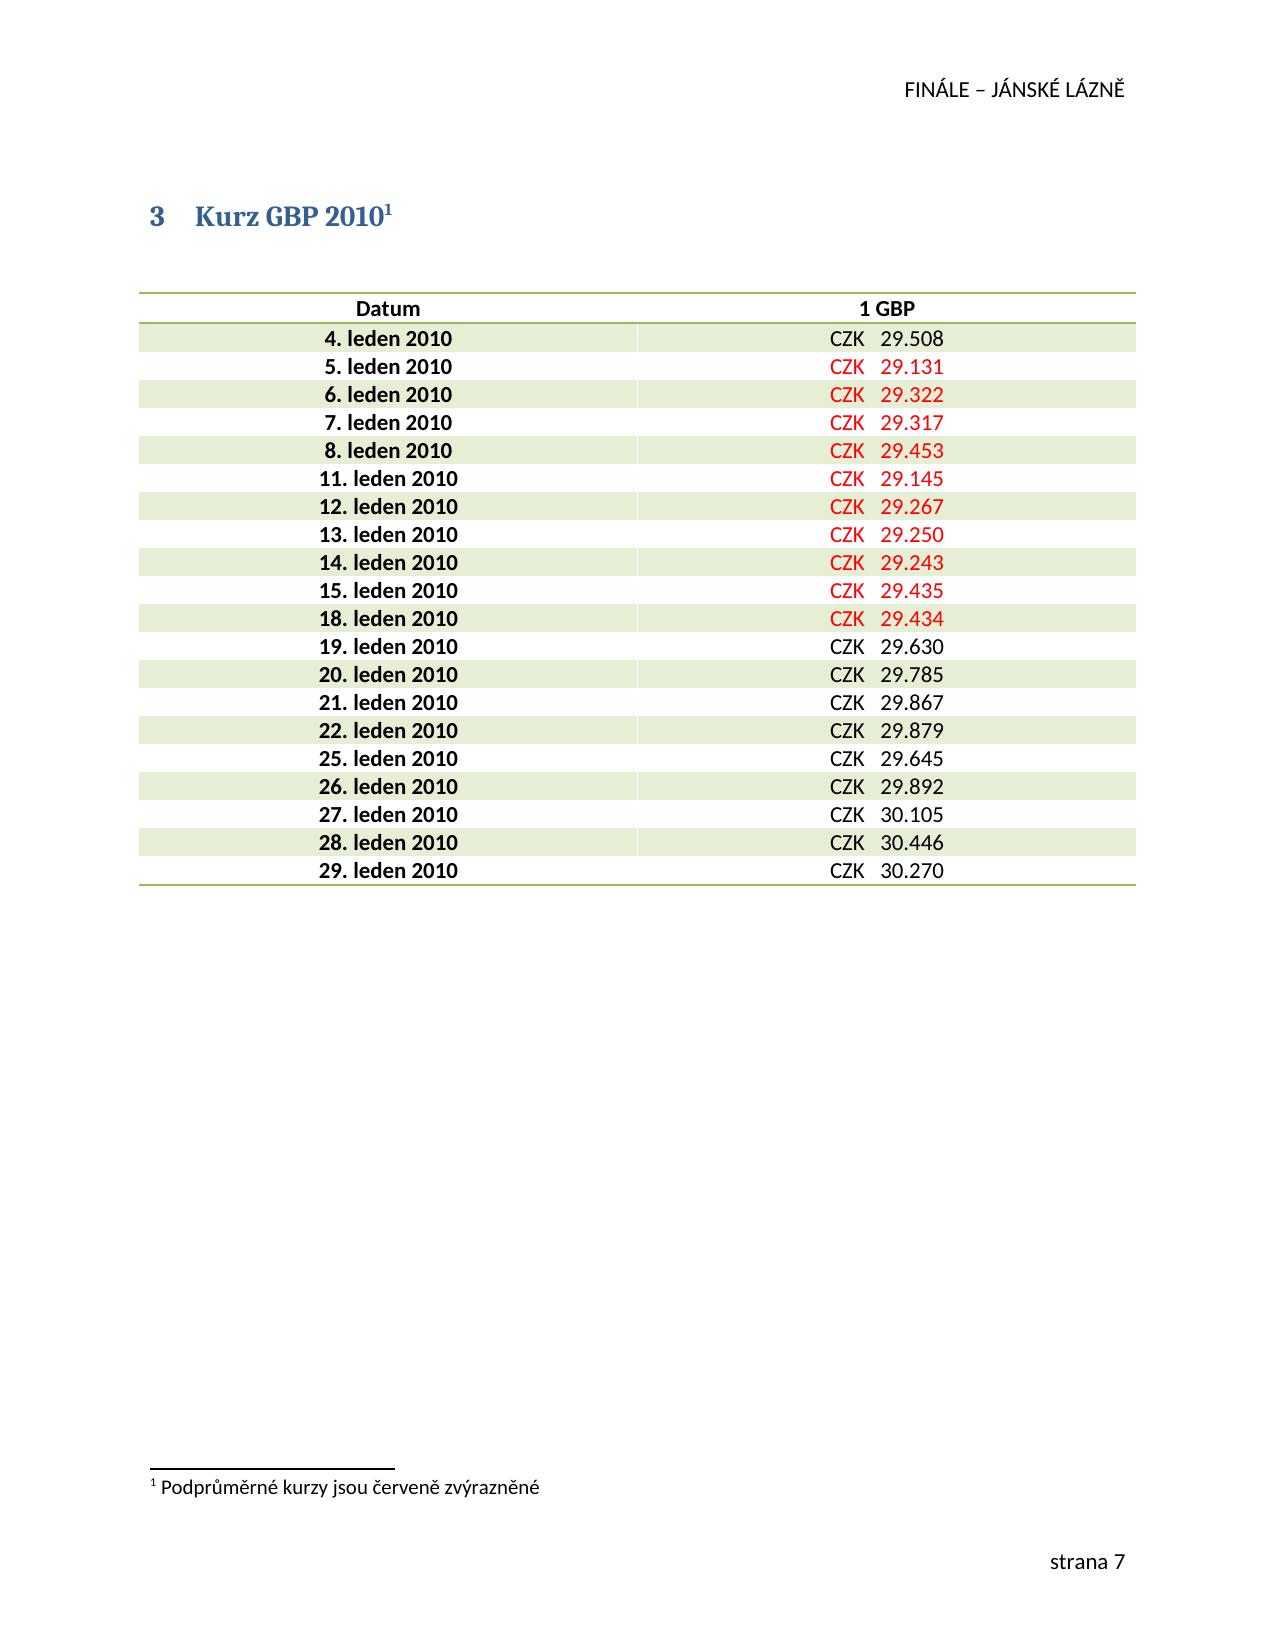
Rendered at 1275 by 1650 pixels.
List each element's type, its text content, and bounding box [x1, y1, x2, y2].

table_cell CZK 29.243 [638, 548, 1136, 576]
table_cell CZK 30.105 [638, 800, 1136, 828]
table_cell CZK 29.322 [638, 380, 1136, 408]
table_cell 28. leden 2010 [139, 828, 637, 856]
table_header 1 GBP [638, 294, 1136, 322]
table_cell 13. leden 2010 [139, 520, 637, 548]
table_cell 25. leden 2010 [139, 744, 637, 772]
table_cell CZK 29.453 [638, 436, 1136, 464]
table_cell 12. leden 2010 [139, 492, 637, 520]
table_cell 21. leden 2010 [139, 688, 637, 716]
table_cell 15. leden 2010 [139, 576, 637, 604]
table_cell CZK 29.508 [638, 324, 1136, 352]
table_cell 6. leden 2010 [139, 380, 637, 408]
table_cell 14. leden 2010 [139, 548, 637, 576]
table_cell 19. leden 2010 [139, 632, 637, 660]
table_cell CZK 30.446 [638, 828, 1136, 856]
table_cell 18. leden 2010 [139, 604, 637, 632]
table_cell CZK 29.867 [638, 688, 1136, 716]
table_cell 11. leden 2010 [139, 464, 637, 492]
table_cell CZK 29.317 [638, 408, 1136, 436]
table_cell 27. leden 2010 [139, 800, 637, 828]
table_cell 29. leden 2010 [139, 856, 637, 884]
table_cell CZK 30.270 [638, 856, 1136, 884]
table_cell CZK 29.630 [638, 632, 1136, 660]
table_header Datum [139, 294, 637, 322]
table_cell CZK 29.645 [638, 744, 1136, 772]
table_cell 7. leden 2010 [139, 408, 637, 436]
table_cell CZK 29.892 [638, 772, 1136, 800]
table_cell CZK 29.434 [638, 604, 1136, 632]
table_cell CZK 29.267 [638, 492, 1136, 520]
table_cell 5. leden 2010 [139, 352, 637, 380]
table_cell 22. leden 2010 [139, 716, 637, 744]
table_cell 8. leden 2010 [139, 436, 637, 464]
table_cell CZK 29.879 [638, 716, 1136, 744]
table_cell 26. leden 2010 [139, 772, 637, 800]
table_cell CZK 29.145 [638, 464, 1136, 492]
subtitle Kurz GBP 2010 [150, 200, 1125, 233]
table_cell CZK 29.435 [638, 576, 1136, 604]
table_cell CZK 29.785 [638, 660, 1136, 688]
table_cell CZK 29.250 [638, 520, 1136, 548]
table_cell 20. leden 2010 [139, 660, 637, 688]
table_cell 4. leden 2010 [139, 324, 637, 352]
table_cell CZK 29.131 [638, 352, 1136, 380]
